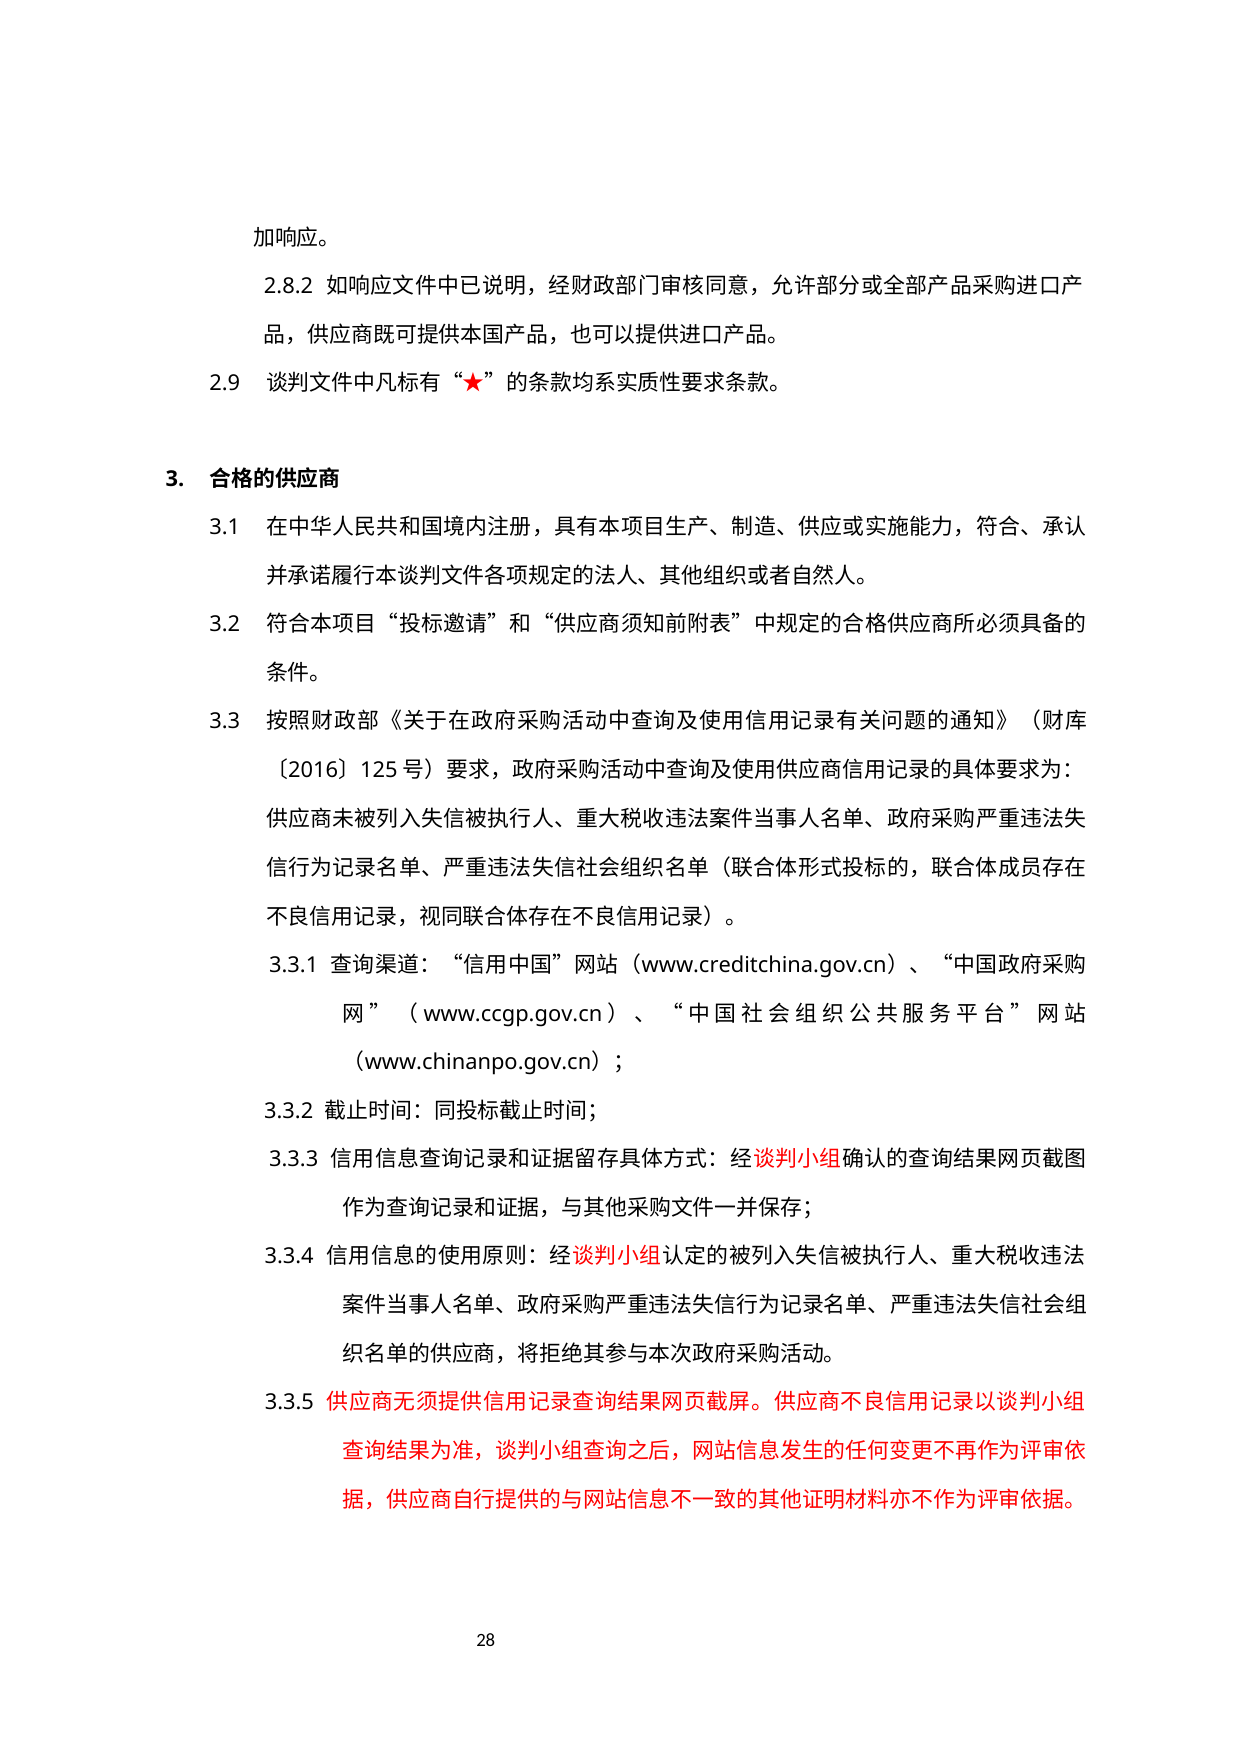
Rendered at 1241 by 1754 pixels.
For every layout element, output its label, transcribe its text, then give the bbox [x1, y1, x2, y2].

list 3.3.3 信用信息查询记录和证据留存具体方式：经谈判小组确认的查询结果网页截图作为查询记录和证据，与其他采购文件一并保存； [269, 1141, 1087, 1222]
text 2.8.2 如响应文件中已说明，经财政部门审核同意，允许部分或全部产品采购进口产品，供应商既可提供本国产品，也可以提供进口产品。 [264, 268, 1087, 349]
list 3.3.5 供应商无须提供信用记录查询结果网页截屏。供应商不良信用记录以谈判小组查询结果为准，谈判小组查询之后，网站信息发生的任何变更不再作为评审依据，供应商自行提供的与网站信息不一致的其他证明材料亦不作为评审依据。 [264, 1384, 1087, 1514]
list 谈判文件中凡标有“★”的条款均系实质性要求条款。 [209, 365, 1087, 397]
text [253, 219, 1087, 252]
list 符合本项目“投标邀请”和“供应商须知前附表”中规定的合格供应商所必须具备的条件。 [209, 606, 1087, 687]
list 3.3.1 查询渠道：“信用中国”网站（www.creditchina.gov.cn）、“中国政府采购网”（www.ccgp.gov.cn）、“中国社会组织公共服务平台”网站（www.chinanpo.gov.cn）； [269, 947, 1087, 1077]
list 在中华人民共和国境内注册，具有本项目生产、制造、供应或实施能力，符合、承认并承诺履行本谈判文件各项规定的法人、其他组织或者自然人。 [209, 509, 1087, 590]
list 按照财政部《关于在政府采购活动中查询及使用信用记录有关问题的通知》（财库〔2016〕125号）要求，政府采购活动中查询及使用供应商信用记录的具体要求为：供应商未被列入失信被执行人、重大税收违法案件当事人名单、政府采购严重违法失信行为记录名单、严重违法失信社会组织名单（联合体形式投标的，联合体成员存在不良信用记录，视同联合体存在不良信用记录）。 [209, 703, 1087, 931]
list 3.3.4 信用信息的使用原则：经谈判小组认定的被列入失信被执行人、重大税收违法案件当事人名单、政府采购严重违法失信行为记录名单、严重违法失信社会组织名单的供应商，将拒绝其参与本次政府采购活动。 [264, 1238, 1087, 1368]
list 合格的供应商 [165, 461, 1087, 493]
text 3.3.2 截止时间：同投标截止时间； [165, 1092, 1087, 1125]
